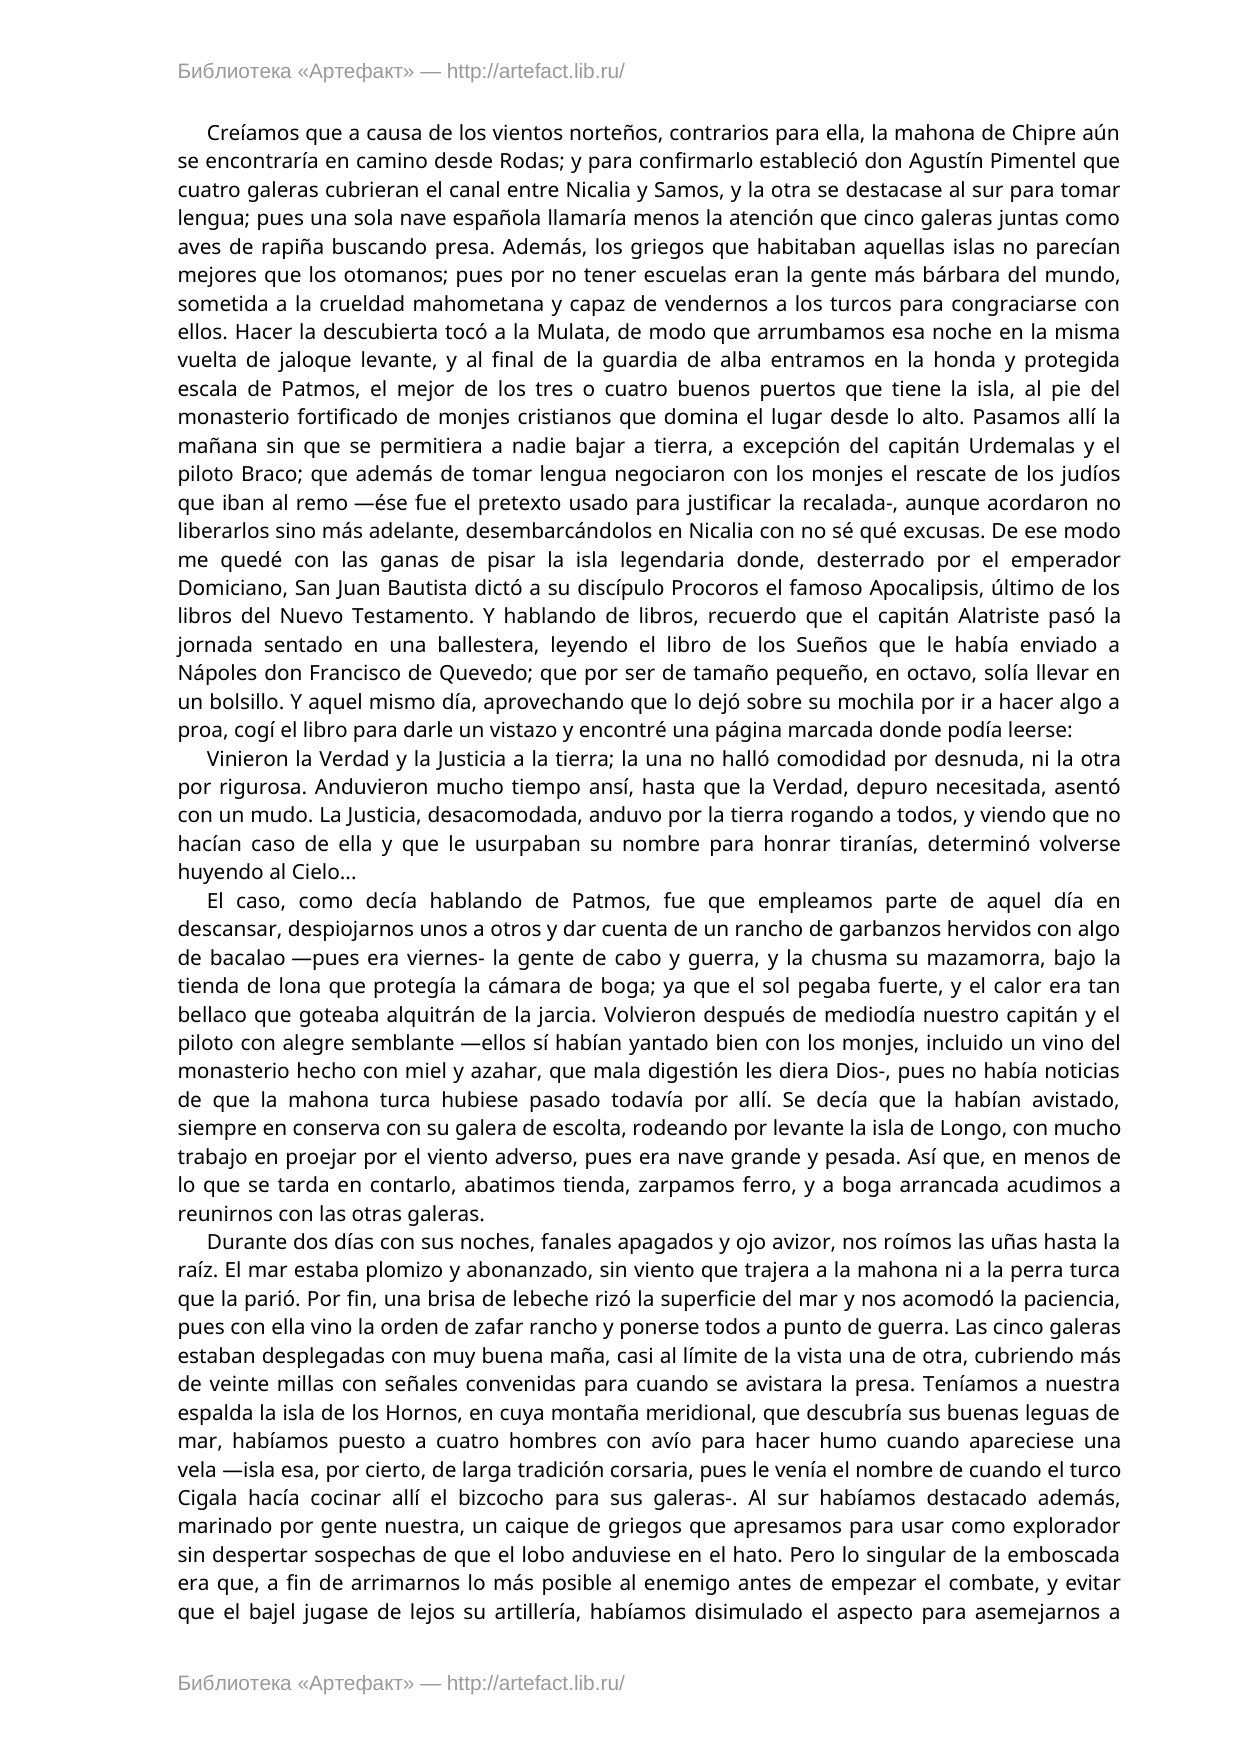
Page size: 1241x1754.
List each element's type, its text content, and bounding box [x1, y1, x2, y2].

text Creíamos que a causa de los vientos norteños, contrarios para ella, la mahona de Chipre aún se encontraría en camino desde Rodas; y para confirmarlo estableció don Agustín Pimentel que cuatro galeras cubrieran el canal entre Nicalia y Samos, y la otra se destacase al sur para tomar lengua; pues una sola nave española llamaría menos la atención que cinco galeras juntas como aves de rapiña buscando presa. Además, los griegos que habitaban aquellas islas no parecían mejores que los otomanos; pues por no tener escuelas eran la gente más bárbara del mundo, sometida a la crueldad mahometana y capaz de vendernos a los turcos para congraciarse con ellos. Hacer la descubierta tocó a la Mulata, de modo que arrumbamos esa noche en la misma vuelta de jaloque levante, y al final de la guardia de alba entramos en la honda y protegida escala de Patmos, el mejor de los tres o cuatro buenos puertos que tiene la isla, al pie del monasterio fortificado de monjes cristianos que domina el lugar desde lo alto. Pasamos allí la mañana sin que se permitiera a nadie bajar a tierra, a excepción del capitán Urdemalas y el piloto Braco; que además de tomar lengua negociaron con los monjes el rescate de los judíos que iban al remo —ése fue el pretexto usado para justificar la recalada-, aunque acordaron no liberarlos sino más adelante, desembarcándolos en Nicalia con no sé qué excusas. De ese modo me quedé con las ganas de pisar la isla legendaria donde, desterrado por el emperador Domiciano, San Juan Bautista dictó a su discípulo Procoros el famoso Apocalipsis, último de los libros del Nuevo Testamento. Y hablando de libros, recuerdo que el capitán Alatriste pasó la jornada sentado en una ballestera, leyendo el libro de los Sueños que le había enviado a Nápoles don Francisco de Quevedo; que por ser de tamaño pequeño, en octavo, solía llevar en un bolsillo. Y aquel mismo día, aprovechando que lo dejó sobre su mochila por ir a hacer algo a proa, cogí el libro para darle un vistazo y encontré una página marcada donde podía leerse: [177, 118, 1122, 744]
text El caso, como decía hablando de Patmos, fue que empleamos parte de aquel día en descansar, despiojarnos unos a otros y dar cuenta de un rancho de garbanzos hervidos con algo de bacalao —pues era viernes- la gente de cabo y guerra, y la chusma su mazamorra, bajo la tienda de lona que protegía la cámara de boga; ya que el sol pegaba fuerte, y el calor era tan bellaco que goteaba alquitrán de la jarcia. Volvieron después de mediodía nuestro capitán y el piloto con alegre semblante —ellos sí habían yantado bien con los monjes, incluido un vino del monasterio hecho con miel y azahar, que mala digestión les diera Dios-, pues no había noticias de que la mahona turca hubiese pasado todavía por allí. Se decía que la habían avistado, siempre en conserva con su galera de escolta, rodeando por levante la isla de Longo, con mucho trabajo en proejar por el viento adverso, pues era nave grande y pesada. Así que, en menos de lo que se tarda en contarlo, abatimos tienda, zarpamos ferro, y a boga arrancada acudimos a reunirnos con las otras galeras. [177, 886, 1122, 1227]
text Vinieron la Verdad y la Justicia a la tierra; la una no halló comodidad por desnuda, ni la otra por rigurosa. Anduvieron mucho tiempo ansí, hasta que la Verdad, depuro necesitada, asentó con un mudo. La Justicia, desacomodada, anduvo por la tierra rogando a todos, y viendo que no hacían caso de ella y que le usurpaban su nombre para honrar tiranías, determinó volverse huyendo al Cielo... [177, 744, 1122, 886]
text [177, 1227, 1122, 1625]
